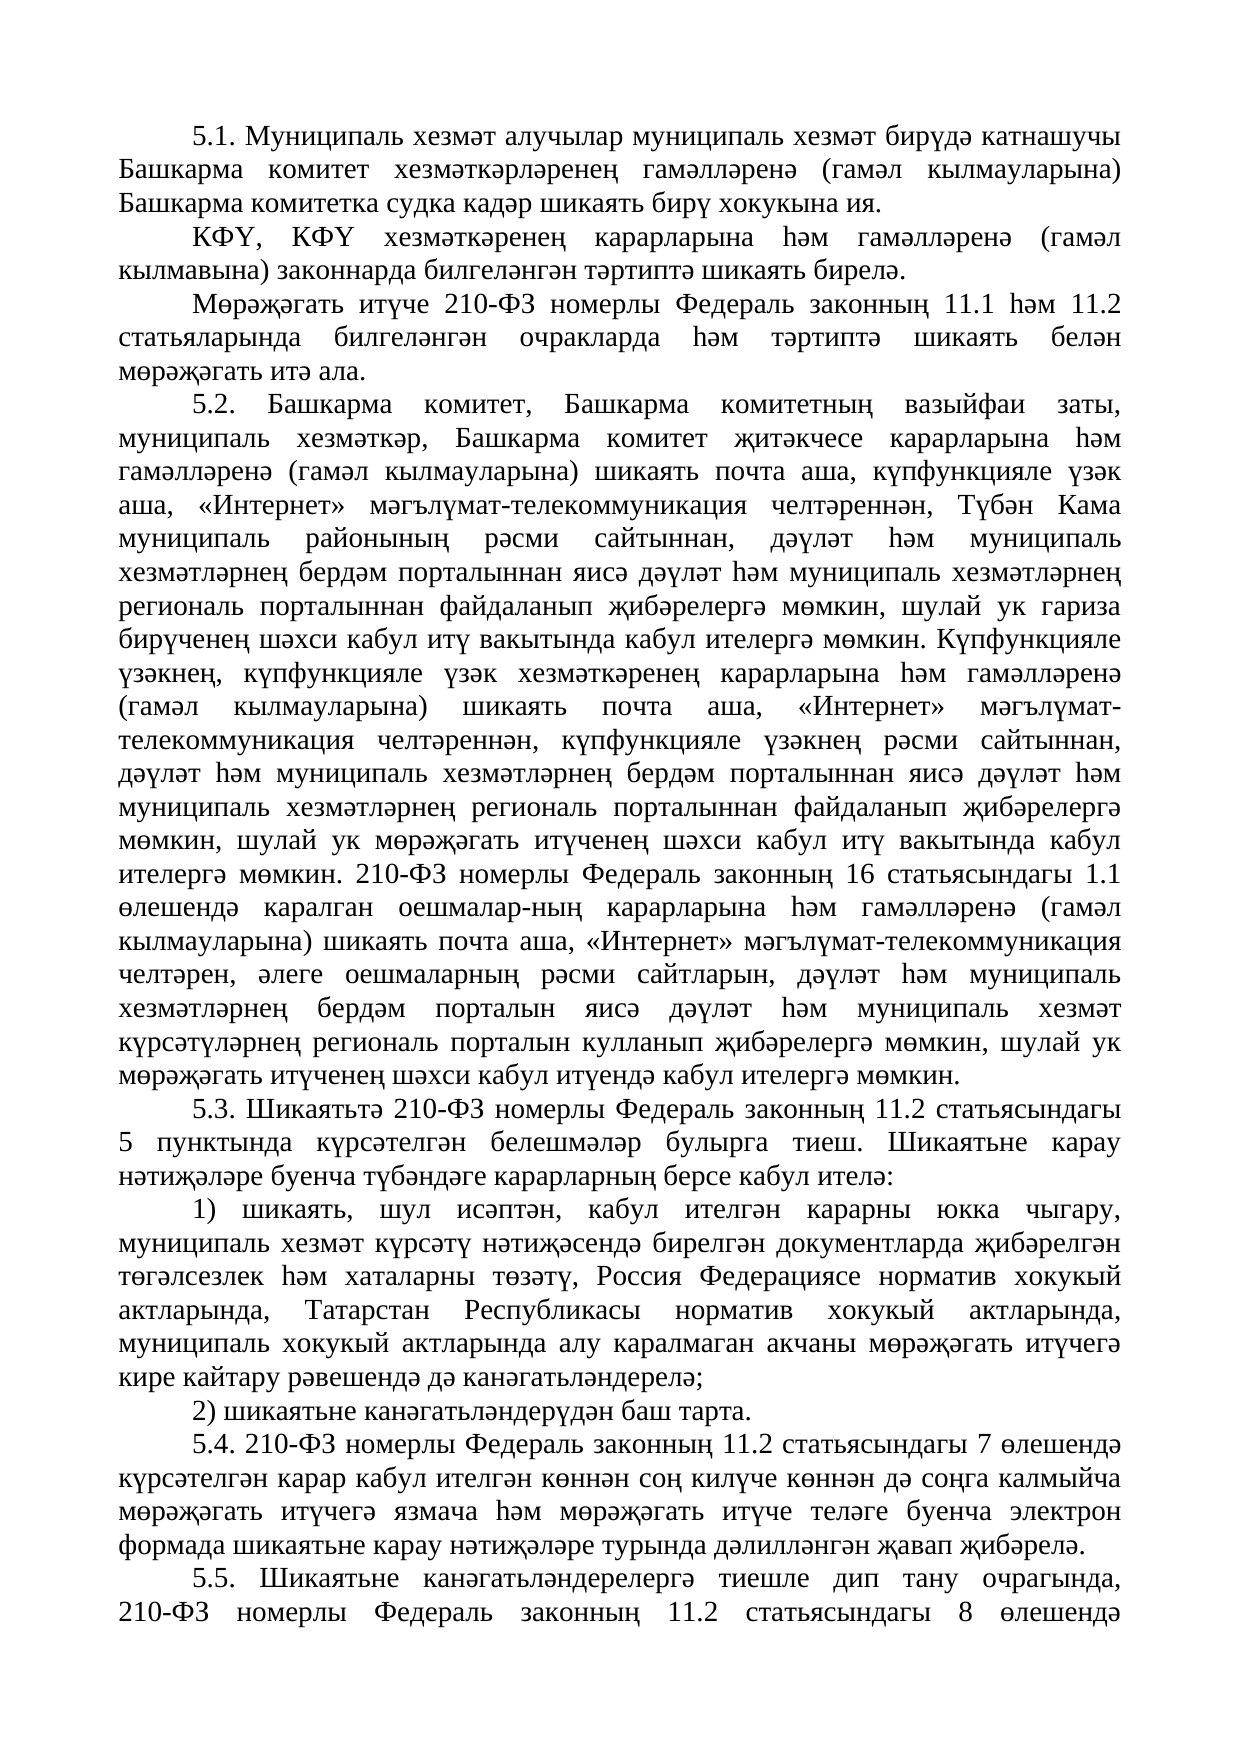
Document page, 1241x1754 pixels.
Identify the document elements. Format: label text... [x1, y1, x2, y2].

text 5.3. Шикаятьтә 210-ФЗ номерлы Федераль законның 11.2 статьясындагы 5 пунктында күрсәтелгән белешмәләр булырга тиеш. Шикаятьне карау нәтиҗәләре буенча түбәндәге карарларның берсе кабул ителә: [118, 1091, 1122, 1191]
text 2) шикаятьне канәгатьләндерүдән баш тарта. [118, 1393, 1122, 1426]
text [118, 1560, 1122, 1627]
text КФҮ, КФҮ хезмәткәренең карарларына һәм гамәлләренә (гамәл кылмавына) законнарда билгеләнгән тәртиптә шикаять бирелә. [118, 219, 1122, 286]
text 1) шикаять, шул исәптән, кабул ителгән карарны юкка чыгару, муниципаль хезмәт күрсәтү нәтиҗәсендә бирелгән документларда җибәрелгән төгәлсезлек һәм хаталарны төзәтү, Россия Федерациясе норматив хокукый актларында, Татарстан Республикасы норматив хокукый актларында, муниципаль хокукый актларында алу каралмаган акчаны мөрәҗәгать итүчегә кире кайтару рәвешендә дә канәгатьләндерелә; [118, 1191, 1122, 1393]
text Мөрәҗәгать итүче 210-ФЗ номерлы Федераль законның 11.1 һәм 11.2 статьяларында билгеләнгән очракларда һәм тәртиптә шикаять белән мөрәҗәгать итә ала. [118, 286, 1122, 386]
text 5.2. Башкарма комитет, Башкарма комитетның вазыйфаи заты, муниципаль хезмәткәр, Башкарма комитет җитәкчесе карарларына һәм гамәлләренә (гамәл кылмауларына) шикаять почта аша, күпфункцияле үзәк аша, «Интернет» мәгълүмат-телекоммуникация челтәреннән, Түбән Кама муниципаль районының рәсми сайтыннан, дәүләт һәм муниципаль хезмәтләрнең бердәм порталыннан яисә дәүләт һәм муниципаль хезмәтләрнең региональ порталыннан файдаланып җибәрелергә мөмкин, шулай ук гариза бирүченең шәхси кабул итү вакытында кабул ителергә мөмкин. Күпфункцияле үзәкнең, күпфункцияле үзәк хезмәткәренең карарларына һәм гамәлләренә (гамәл кылмауларына) шикаять почта аша, «Интернет» мәгълүмат-телекоммуникация челтәреннән, күпфункцияле үзәкнең рәсми сайтыннан, дәүләт һәм муниципаль хезмәтләрнең бердәм порталыннан яисә дәүләт һәм муниципаль хезмәтләрнең региональ порталыннан файдаланып җибәрелергә мөмкин, шулай ук мөрәҗәгать итүченең шәхси кабул итү вакытында кабул ителергә мөмкин. 210-ФЗ номерлы Федераль законның 16 статьясындагы 1.1 өлешендә каралган оешмалар-ның карарларына һәм гамәлләренә (гамәл кылмауларына) шикаять почта аша, «Интернет» мәгълүмат-телекоммуникация челтәрен, әлеге оешмаларның рәсми сайтларын, дәүләт һәм муниципаль хезмәтләрнең бердәм порталын яисә дәүләт һәм муниципаль хезмәт күрсәтүләрнең региональ порталын кулланып җибәрелергә мөмкин, шулай ук мөрәҗәгать итүченең шәхси кабул итүендә кабул ителергә мөмкин. [118, 386, 1122, 1091]
text 5.4. 210-ФЗ номерлы Федераль законның 11.2 статьясындагы 7 өлешендә күрсәтелгән карар кабул ителгән көннән соң килүче көннән дә соңга калмыйча мөрәҗәгать итүчегә язмача һәм мөрәҗәгать итүче теләге буенча электрон формада шикаятьне карау нәтиҗәләре турында дәлилләнгән җавап җибәрелә. [118, 1426, 1122, 1560]
text 5.1. Муниципаль хезмәт алучылар муниципаль хезмәт бирүдә катнашучы Башкарма комитет хезмәткәрләренең гамәлләренә (гамәл кылмауларына) Башкарма комитетка судка кадәр шикаять бирү хокукына ия. [118, 118, 1122, 219]
